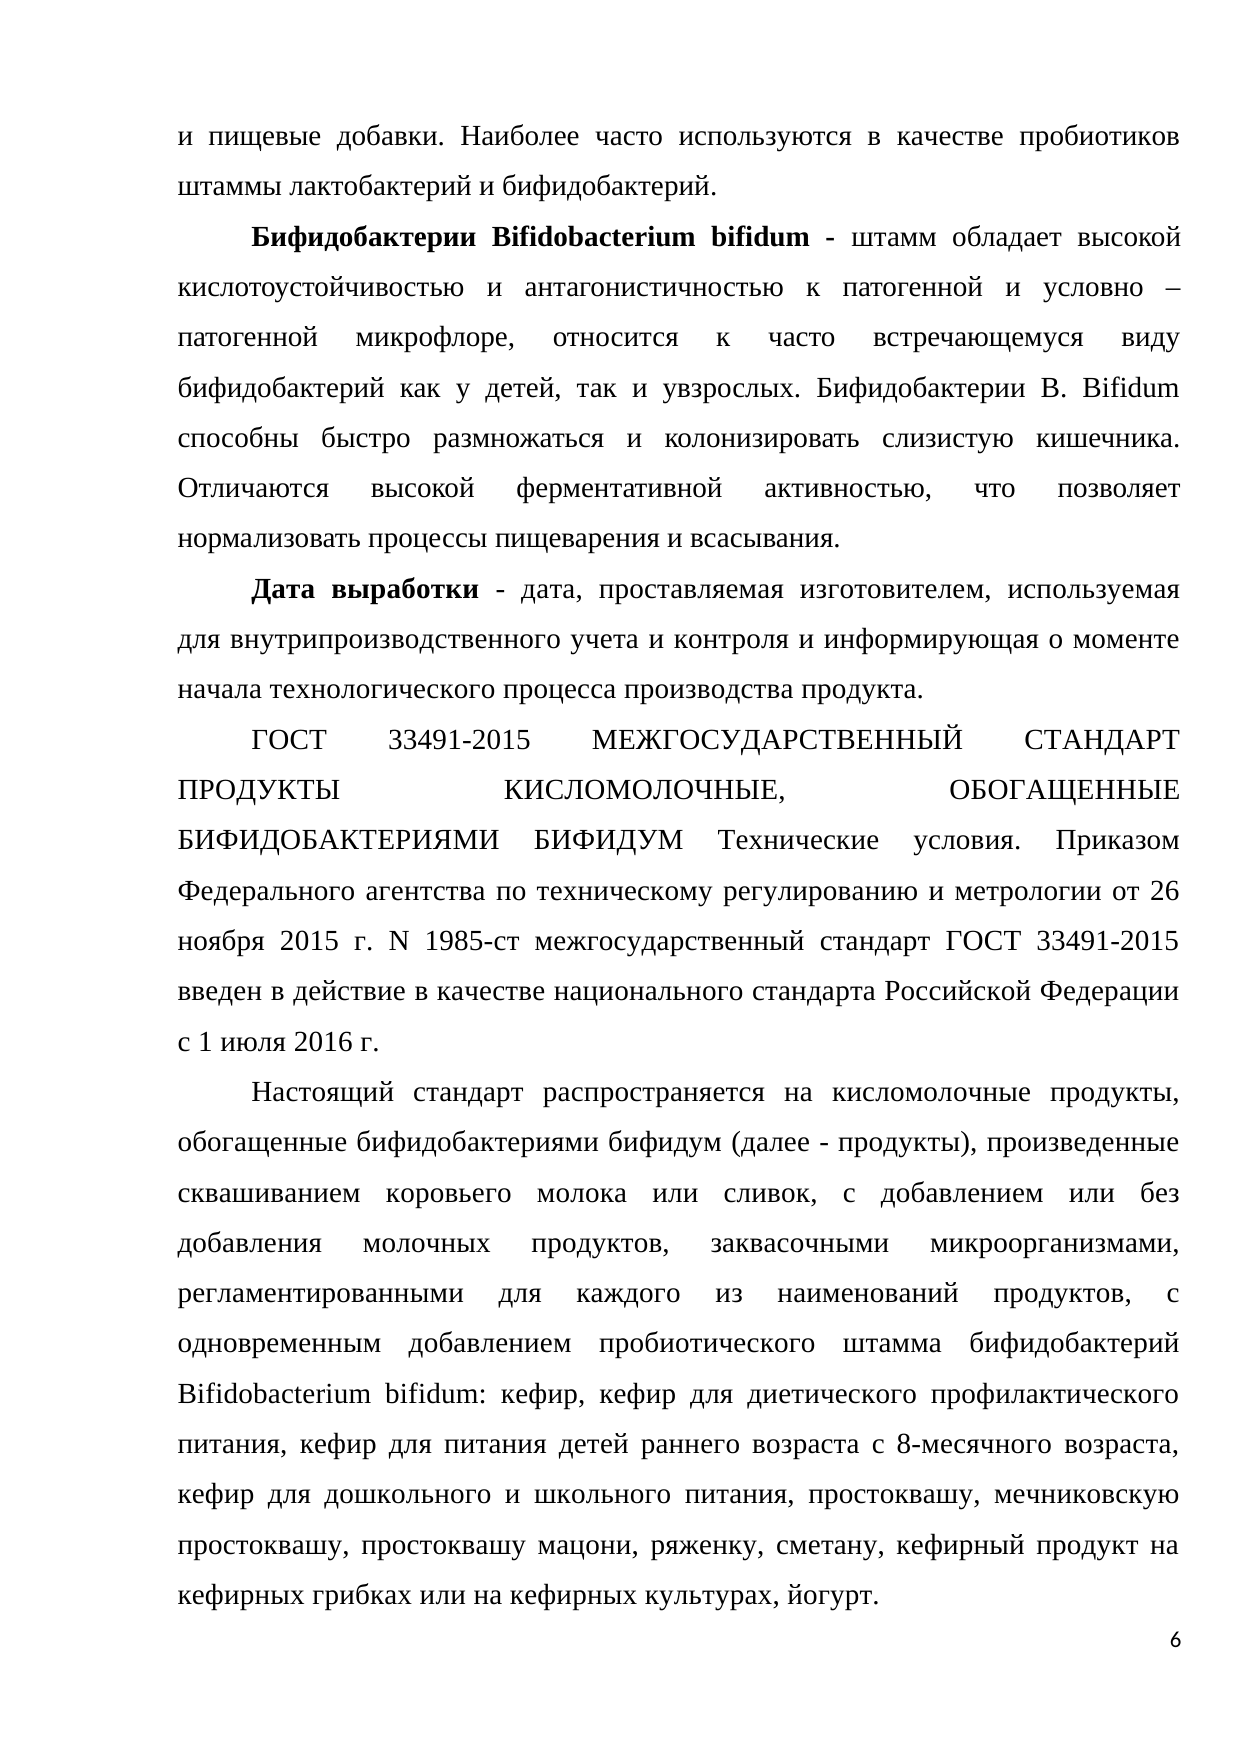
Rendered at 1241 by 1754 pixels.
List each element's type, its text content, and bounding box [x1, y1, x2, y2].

text Дата выработки - дата, проставляемая изготовителем, используемая для внутрипроизводственного учета и контроля и информирующая о моменте начала технологического процесса производства продукта. [177, 571, 1181, 705]
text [177, 152, 1181, 202]
text Бифидобактерии Bifidobacterium bifidum - штамм обладает высокой кислотоустойчивостью и антагонистичностью к патогенной и условно – патогенной микрофлоре, относится к часто встречающемуся виду бифидобактерий как у детей, так и увзрослых. Бифидобактерии B. Bifidum способны быстро размножаться и колонизировать слизистую кишечника. Отличаются высокой ферментативной активностью, что позволяет нормализовать процессы пищеварения и всасывания. [177, 219, 1181, 554]
text Настоящий стандарт распространяется на кисломолочные продукты, обогащенные бифидобактериями бифидум (далее - продукты), произведенные сквашиванием коровьего молока или сливок, с добавлением или без добавления молочных продуктов, заквасочными микроорганизмами, регламентированными для каждого из наименований продуктов, с одновременным добавлением пробиотического штамма бифидобактерий Bifidobacterium bifidum: кефир, кефир для диетического профилактического питания, кефир для питания детей раннего возраста с 8-месячного возраста, кефир для дошкольного и школьного питания, простоквашу, мечниковскую простоквашу, простоквашу мацони, ряженку, сметану, кефирный продукт на кефирных грибках или на кефирных культурах, йогурт. [177, 1074, 1181, 1611]
text ГОСТ 33491-2015 МЕЖГОСУДАРСТВЕННЫЙ СТАНДАРТ ПРОДУКТЫ КИСЛОМОЛОЧНЫЕ, ОБОГАЩЕННЫЕ БИФИДОБАКТЕРИЯМИ БИФИДУМ Технические условия. Приказом Федерального агентства по техническому регулированию и метрологии от 26 ноября 2015 г. N 1985-ст межгосударственный стандарт ГОСТ 33491-2015 введен в действие в качестве национального стандарта Российской Федерации с 1 июля 2016 г. [177, 722, 1181, 1057]
